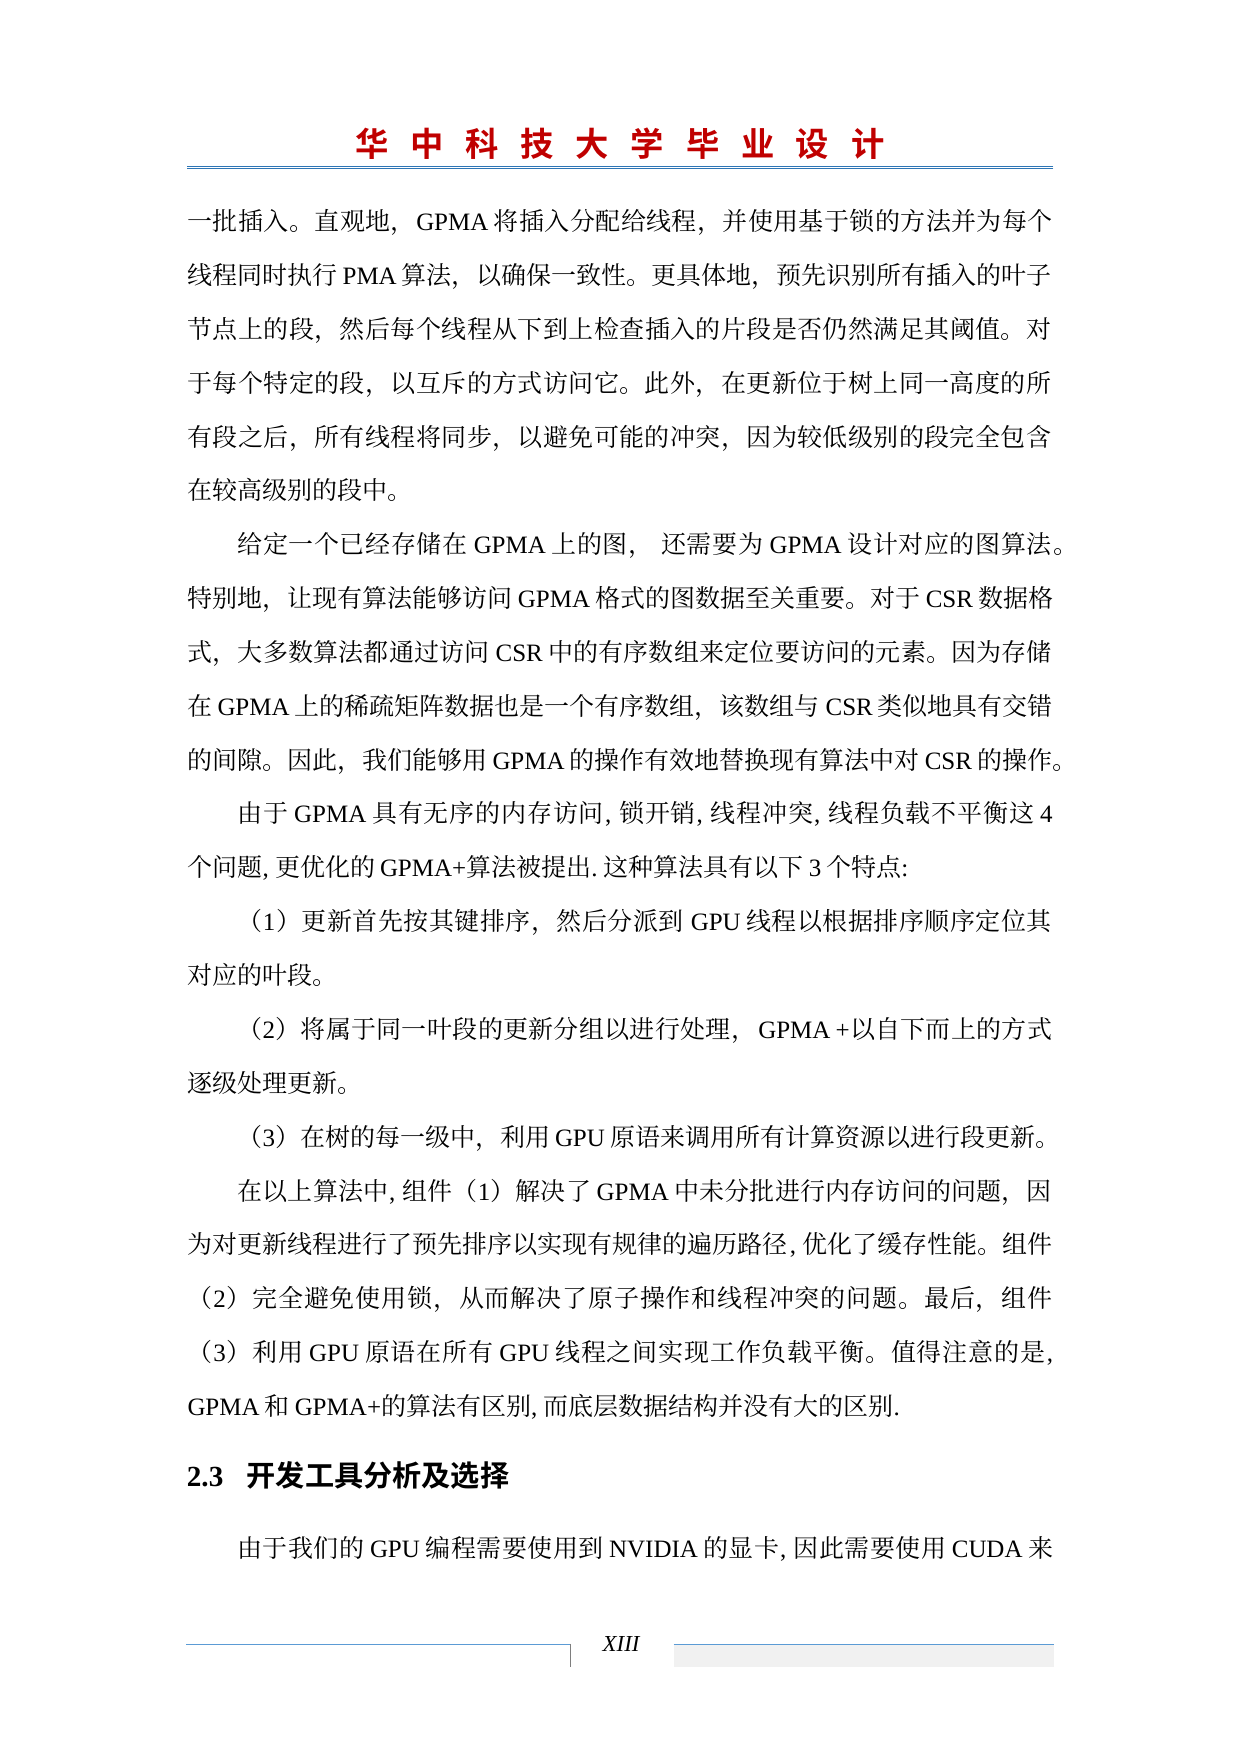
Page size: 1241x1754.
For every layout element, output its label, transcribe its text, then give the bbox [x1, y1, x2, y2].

text （1）更新首先按其键排序，然后分派到GPU线程以根据排序顺序定位其对应的叶段。 [187, 902, 1053, 992]
text （2）将属于同一叶段的更新分组以进行处理，GPMA +以自下而上的方式逐级处理更新。 [187, 1009, 1053, 1099]
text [187, 202, 1053, 507]
text 给定一个已经存储在GPMA上的图， 还需要为GPMA设计对应的图算法。特别地，让现有算法能够访问GPMA格式的图数据至关重要。对于CSR数据格式，大多数算法都通过访问CSR中的有序数组来定位要访问的元素。因为存储在GPMA上的稀疏矩阵数据也是一个有序数组，该数组与CSR类似地具有交错的间隙。因此，我们能够用GPMA的操作有效地替换现有算法中对CSR的操作。 [187, 525, 1053, 776]
text （3）在树的每一级中，利用GPU原语来调用所有计算资源以进行段更新。 [187, 1117, 1053, 1153]
text 由于GPMA具有无序的内存访问, 锁开销, 线程冲突, 线程负载不平衡这4个问题, 更优化的GPMA+算法被提出. 这种算法具有以下3个特点: [187, 794, 1053, 884]
text 在以上算法中, 组件（1）解决了GPMA中未分批进行内存访问的问题，因为对更新线程进行了预先排序以实现有规律的遍历路径, 优化了缓存性能。组件（2）完全避免使用锁，从而解决了原子操作和线程冲突的问题。最后，组件（3）利用GPU原语在所有GPU线程之间实现工作负载平衡。值得注意的是, GPMA和GPMA+的算法有区别, 而底层数据结构并没有大的区别. [187, 1171, 1053, 1422]
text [187, 1529, 1053, 1565]
subtitle 开发工具分析及选择 [187, 1453, 1053, 1495]
